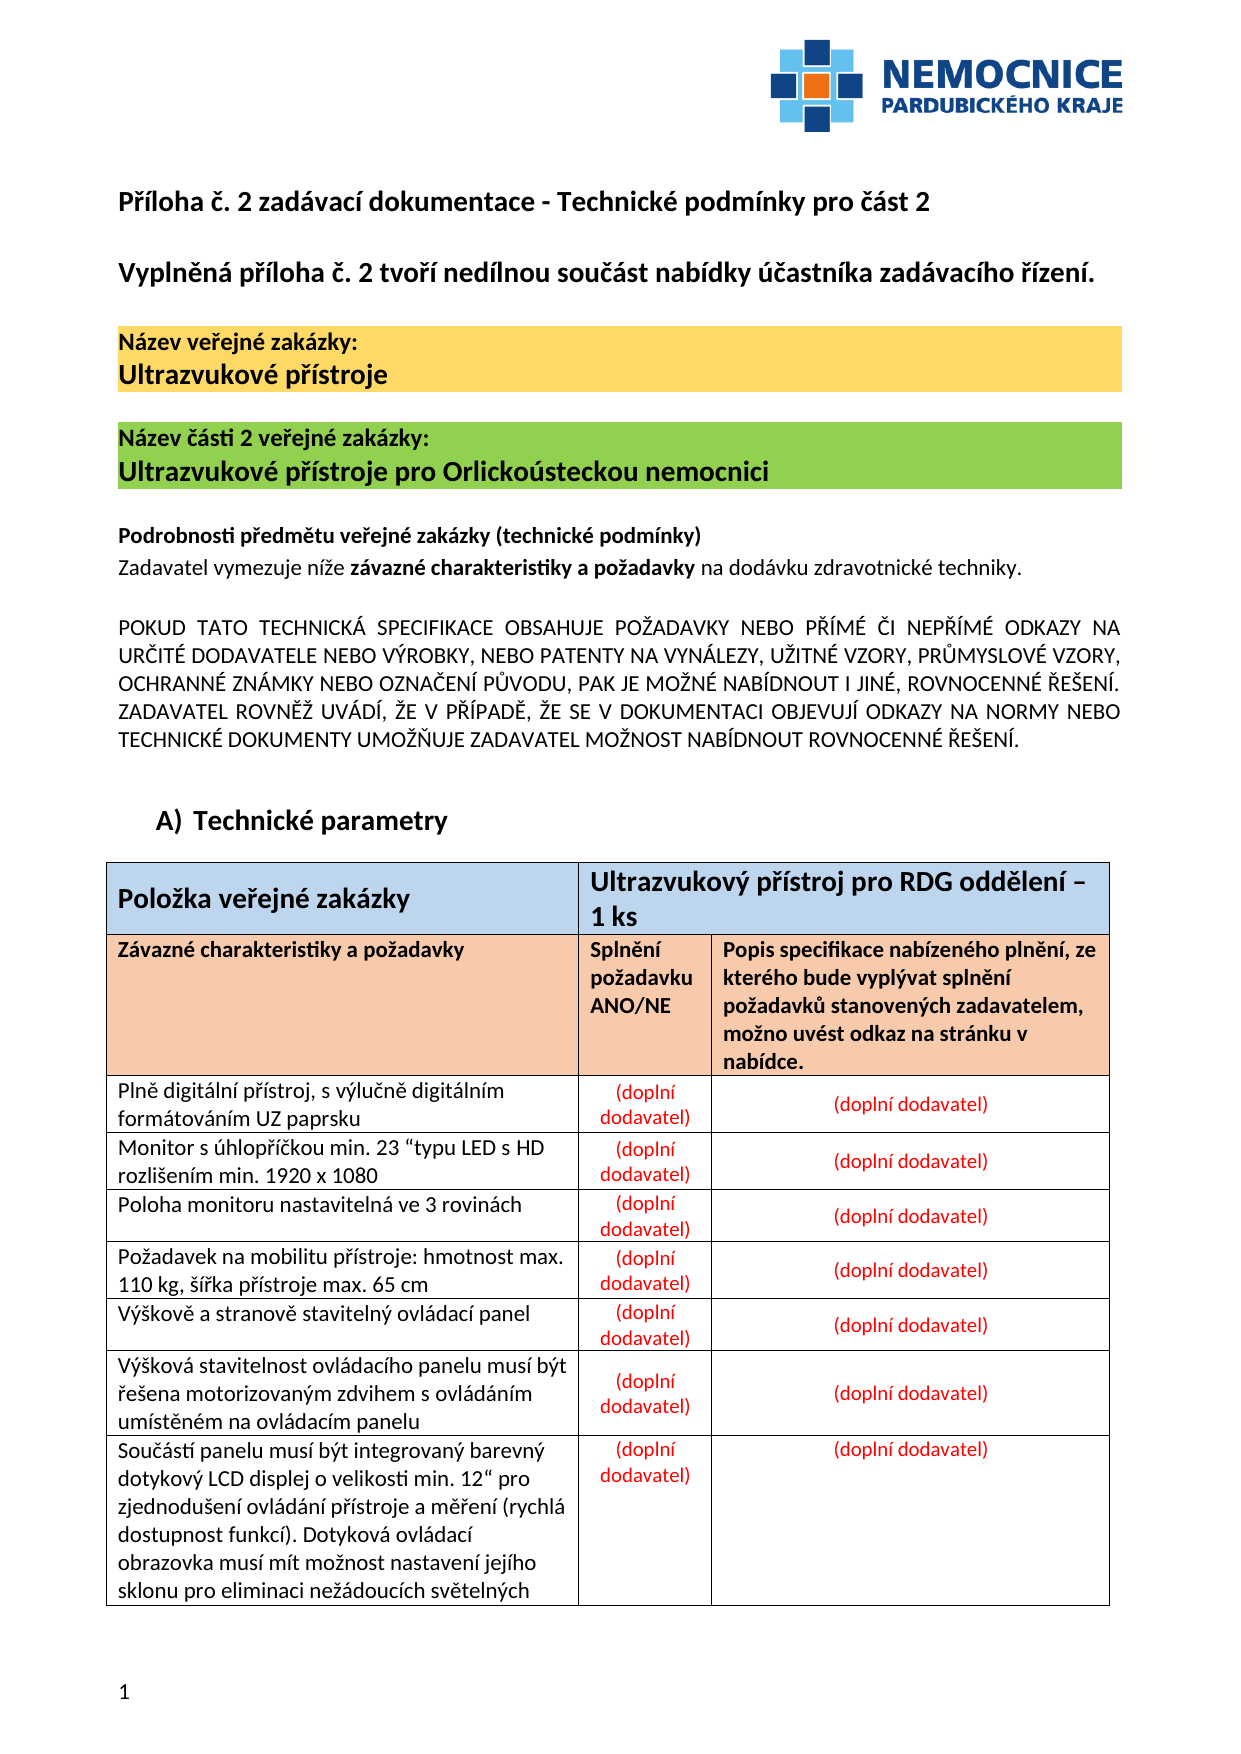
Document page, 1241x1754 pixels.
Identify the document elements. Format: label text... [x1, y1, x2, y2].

table_cell Splnění požadavku ANO/NE [579, 935, 711, 1075]
table_cell (doplní dodavatel) [579, 1190, 711, 1241]
table_cell (doplní dodavatel) [712, 1076, 1109, 1132]
subtitle Technické parametry [156, 802, 1122, 838]
table_cell (doplní dodavatel) [579, 1242, 711, 1298]
table_cell (doplní dodavatel) [579, 1436, 711, 1604]
text Podrobnosti předmětu veřejné zakázky (technické podmínky) [118, 521, 1122, 549]
subtitle Ultrazvukové přístroje pro Orlickoústeckou nemocnici [118, 453, 1122, 489]
table_cell (doplní dodavatel) [712, 1242, 1109, 1298]
table_cell Plně digitální přístroj, s výlučně digitálním formátováním UZ paprsku [107, 1076, 578, 1132]
table_cell (doplní dodavatel) [579, 1299, 711, 1350]
table_header Položka veřejné zakázky [107, 863, 578, 934]
table_cell Poloha monitoru nastavitelná ve 3 rovinách [107, 1190, 578, 1241]
picture [769, 38, 1123, 133]
table_cell (doplní dodavatel) [712, 1299, 1109, 1350]
table_cell (doplní dodavatel) [712, 1133, 1109, 1189]
table_cell Výšková stavitelnost ovládacího panelu musí být řešena motorizovaným zdvihem s ovládáním umístěném na ovládacím panelu [107, 1351, 578, 1435]
text POKUD TATO TECHNICKÁ SPECIFIKACE OBSAHUJE POŽADAVKY NEBO PŘÍMÉ ČI NEPŘÍMÉ ODKAZY NA URČITÉ DODAVATELE NEBO VÝROBKY, NEBO PATENTY NA VYNÁLEZY, UŽITNÉ VZORY, PRŮMYSLOVÉ VZORY, OCHRANNÉ ZNÁMKY NEBO OZNAČENÍ PŮVODU, PAK JE MOŽNÉ NABÍDNOUT I JINÉ, ROVNOCENNÉ ŘEŠENÍ. ZADAVATEL ROVNĚŽ UVÁDÍ, ŽE V PŘÍPADĚ, ŽE SE V DOKUMENTACI OBJEVUJÍ ODKAZY NA NORMY NEBO TECHNICKÉ DOKUMENTY UMOŽŇUJE ZADAVATEL MOŽNOST NABÍDNOUT ROVNOCENNÉ ŘEŠENÍ. [118, 613, 1122, 753]
table_cell (doplní dodavatel) [712, 1190, 1109, 1241]
text Název veřejné zakázky: [118, 326, 1122, 356]
table_cell (doplní dodavatel) [579, 1351, 711, 1435]
text Příloha č. 2 zadávací dokumentace - Technické podmínky pro část 2 [118, 183, 1122, 219]
table_cell (doplní dodavatel) [579, 1133, 711, 1189]
table_header Ultrazvukový přístroj pro RDG oddělení – 1 ks [579, 863, 1109, 934]
table_cell (doplní dodavatel) [579, 1076, 711, 1132]
table_cell Monitor s úhlopříčkou min. 23 “typu LED s HD rozlišením min. 1920 x 1080 [107, 1133, 578, 1189]
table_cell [107, 1436, 578, 1604]
table_cell Požadavek na mobilitu přístroje: hmotnost max. 110 kg, šířka přístroje max. 65 cm [107, 1242, 578, 1298]
text Vyplněná příloha č. 2 tvoří nedílnou součást nabídky účastníka zadávacího řízení. [118, 254, 1122, 290]
table_cell (doplní dodavatel) [712, 1351, 1109, 1435]
table_cell Výškově a stranově stavitelný ovládací panel [107, 1299, 578, 1350]
table_cell (doplní dodavatel) [712, 1436, 1109, 1604]
table_cell Popis specifikace nabízeného plnění, ze kterého bude vyplývat splnění požadavků stanovených zadavatelem, možno uvést odkaz na stránku v nabídce. [712, 935, 1109, 1075]
table_cell Závazné charakteristiky a požadavky [107, 935, 578, 1075]
subtitle Ultrazvukové přístroje [118, 356, 1122, 392]
text Název části 2 veřejné zakázky: [118, 422, 1122, 453]
text Zadavatel vymezuje níže závazné charakteristiky a požadavky na dodávku zdravotnické techniky. [118, 553, 1122, 581]
